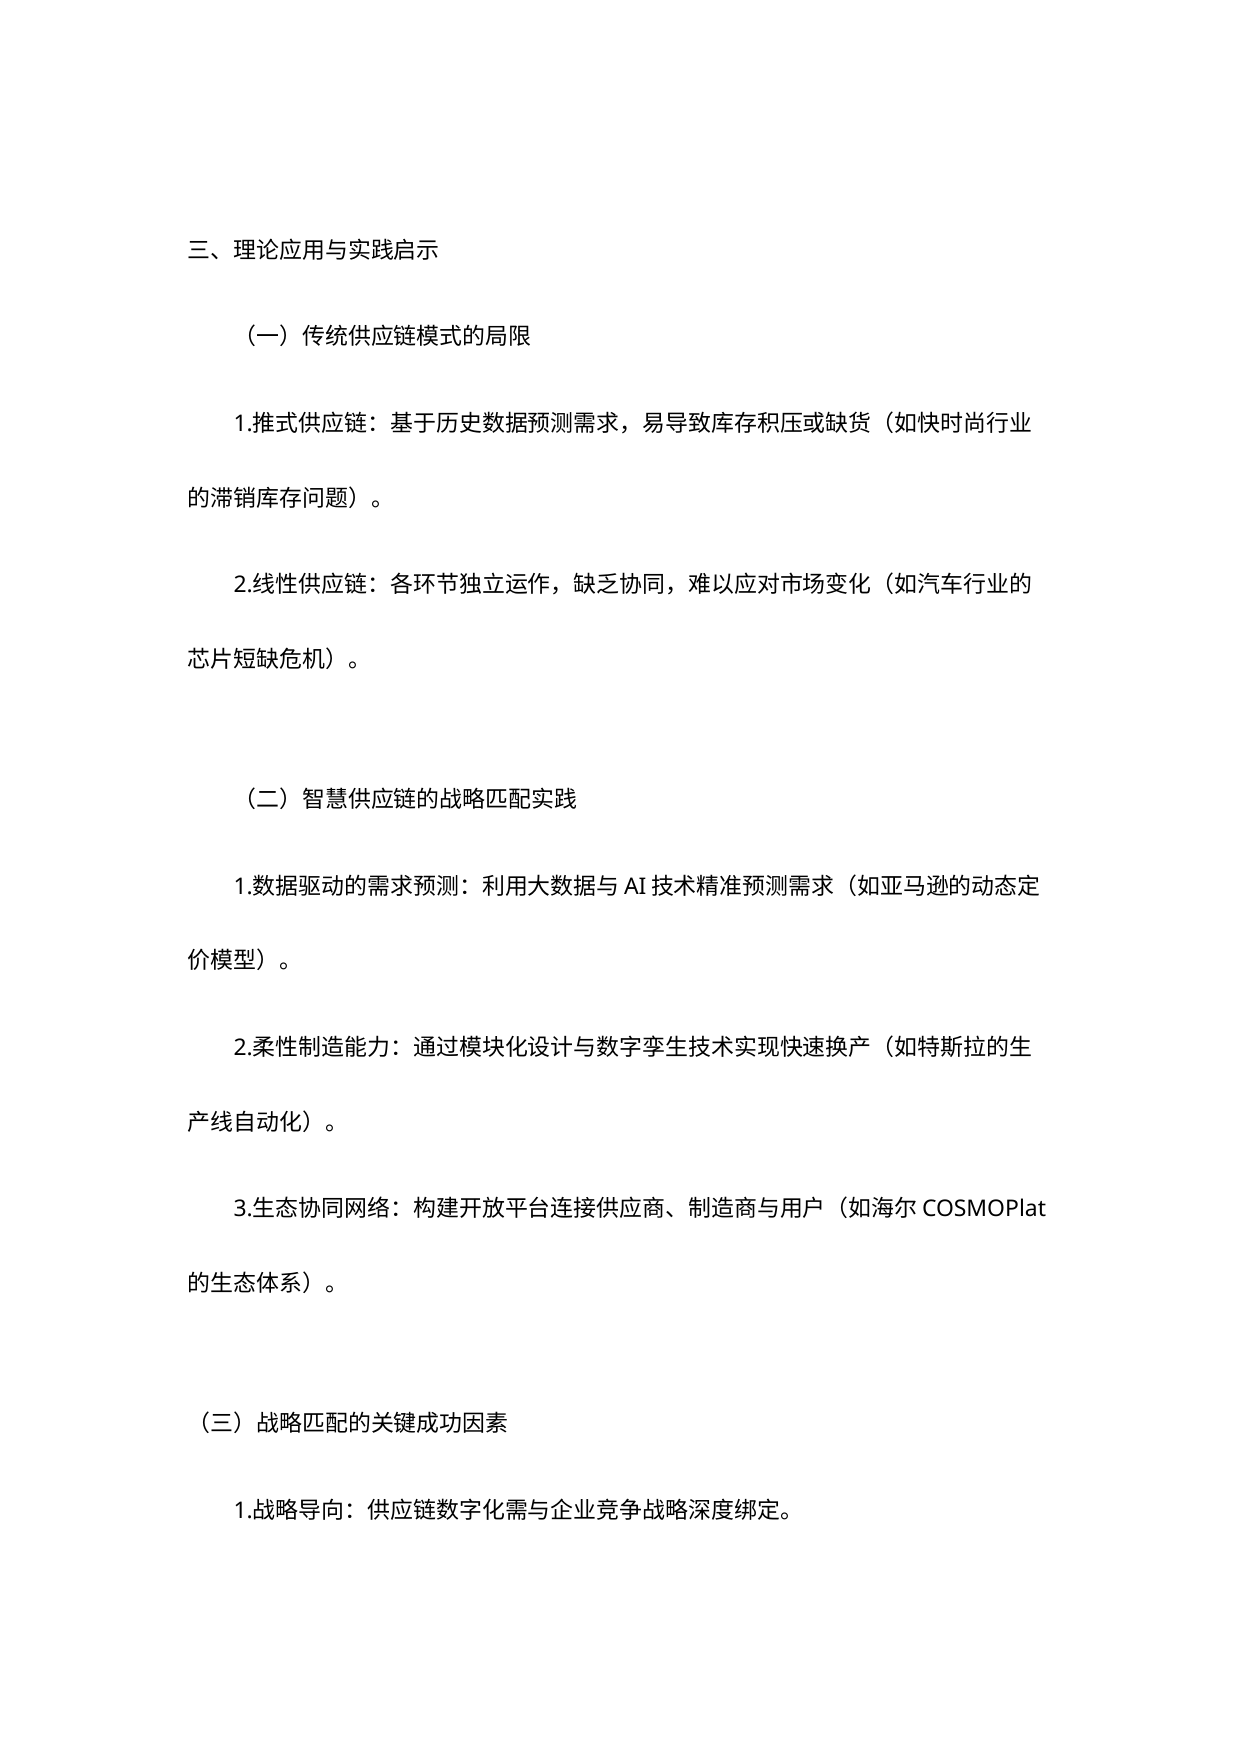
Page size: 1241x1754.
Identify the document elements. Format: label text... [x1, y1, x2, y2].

text 1.数据驱动的需求预测：利用大数据与AI技术精准预测需求（如亚马逊的动态定价模型）。 [187, 852, 1053, 992]
text （三）战略匹配的关键成功因素 [187, 1389, 1053, 1454]
text 1.战略导向：供应链数字化需与企业竞争战略深度绑定。 [187, 1476, 1053, 1541]
text 1.推式供应链：基于历史数据预测需求，易导致库存积压或缺货（如快时尚行业的滞销库存问题）。 [187, 389, 1053, 529]
text 2.柔性制造能力：通过模块化设计与数字孪生技术实现快速换产（如特斯拉的生产线自动化）。 [187, 1013, 1053, 1153]
text （一）传统供应链模式的局限 [187, 302, 1053, 367]
text （二）智慧供应链的战略匹配实践 [187, 765, 1053, 830]
text 2.线性供应链：各环节独立运作，缺乏协同，难以应对市场变化（如汽车行业的芯片短缺危机）。 [187, 550, 1053, 690]
text 3.生态协同网络：构建开放平台连接供应商、制造商与用户（如海尔COSMOPlat的生态体系）。 [187, 1174, 1053, 1314]
text 三、理论应用与实践启示 [187, 216, 1053, 281]
